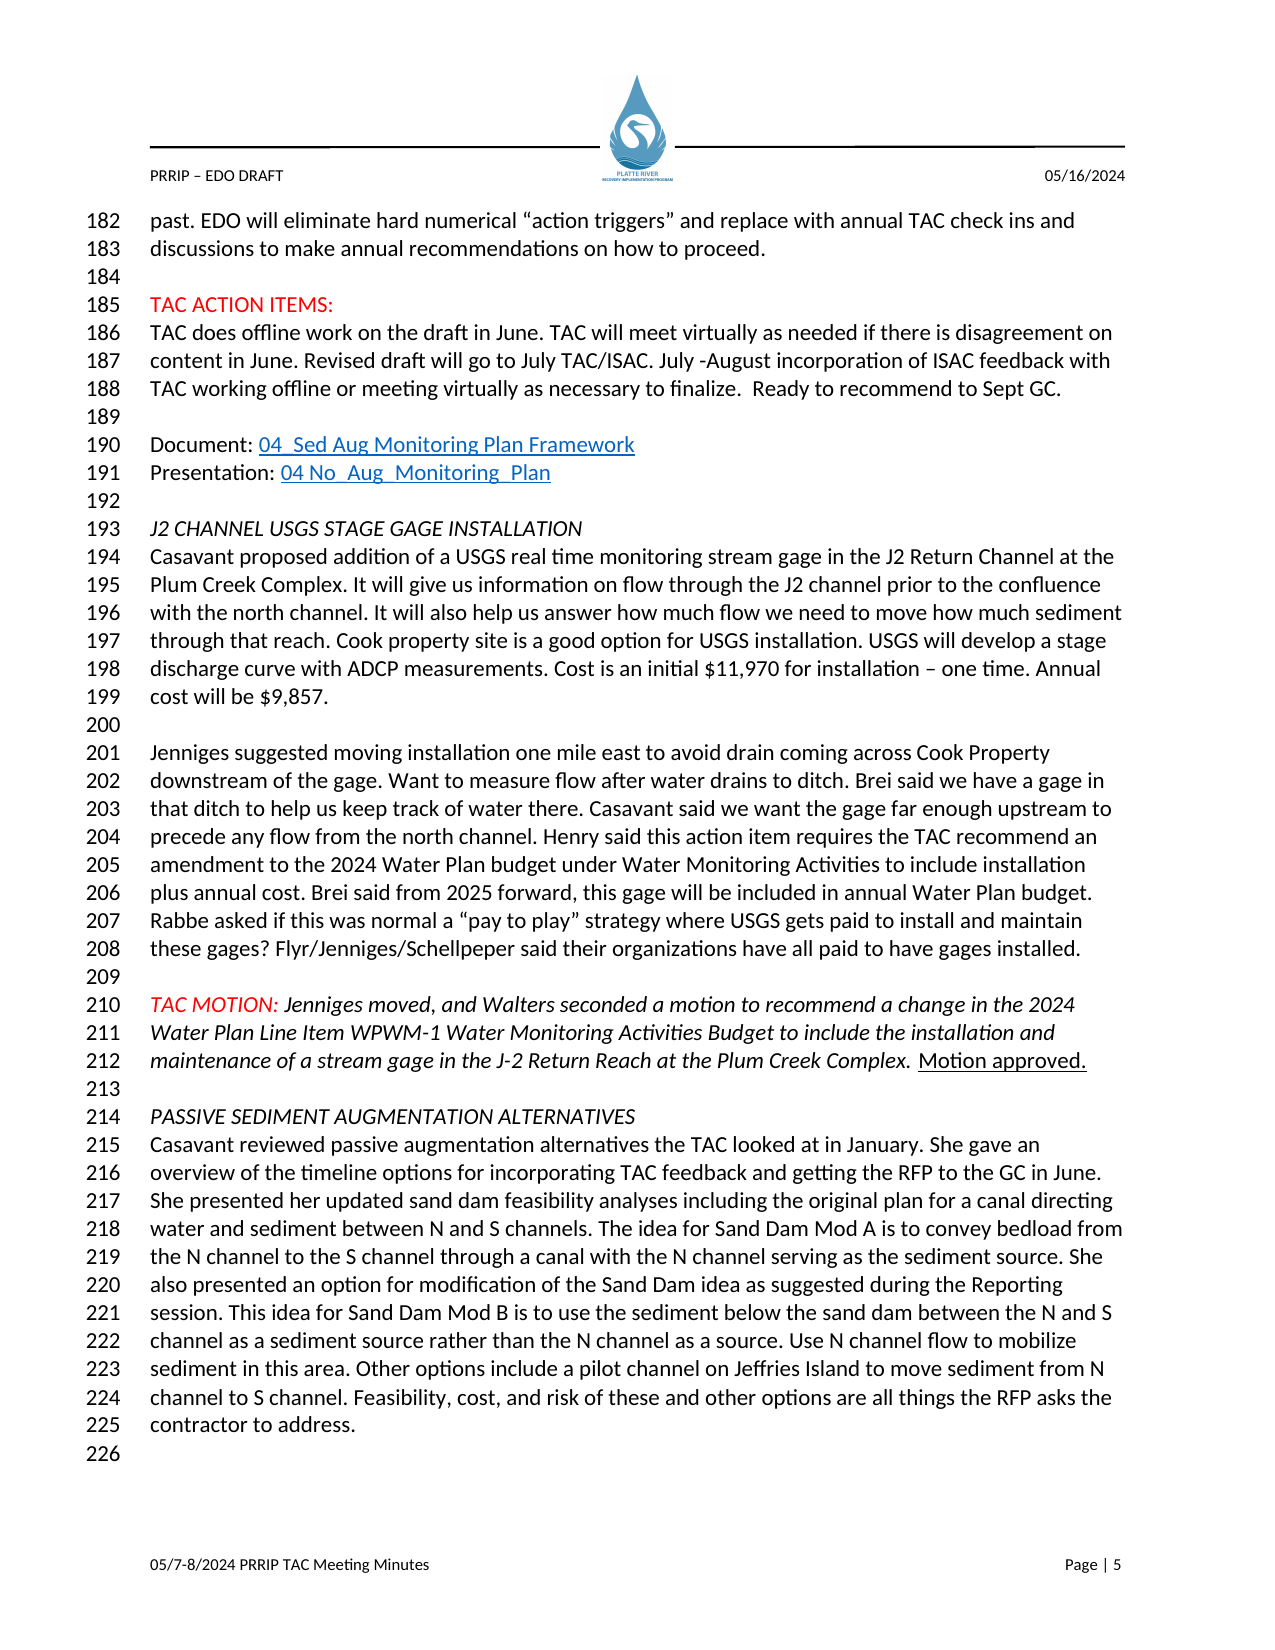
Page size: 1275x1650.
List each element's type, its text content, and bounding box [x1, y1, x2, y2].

text J2 CHANNEL USGS STAGE GAGE INSTALLATION [150, 514, 1125, 542]
text Casavant proposed addition of a USGS real time monitoring stream gage in the J2 Return Channel at the Plum Creek Complex. It will give us information on flow through the J2 channel prior to the confluence with the north channel. It will also help us answer how much flow we need to move how much sediment through that reach. Cook property site is a good option for USGS installation. USGS will develop a stage discharge curve with ADCP measurements. Cost is an initial $11,970 for installation – one time. Annual cost will be $9,857. [150, 542, 1125, 710]
picture [602, 75, 673, 182]
text TAC does offline work on the draft in June. TAC will meet virtually as needed if there is disagreement on content in June. Revised draft will go to July TAC/ISAC. July -August incorporation of ISAC feedback with TAC working offline or meeting virtually as necessary to finalize. Ready to recommend to Sept GC. [150, 318, 1125, 402]
text Presentation: 04 No_Aug_Monitoring_Plan [150, 458, 1125, 486]
text Document: 04_Sed Aug Monitoring Plan Framework [150, 430, 1125, 458]
text PASSIVE SEDIMENT AUGMENTATION ALTERNATIVES [150, 1102, 1125, 1130]
text TAC ACTION ITEMS: [150, 290, 1125, 318]
text Casavant reviewed passive augmentation alternatives the TAC looked at in January. She gave an overview of the timeline options for incorporating TAC feedback and getting the RFP to the GC in June. She presented her updated sand dam feasibility analyses including the original plan for a canal directing water and sediment between N and S channels. The idea for Sand Dam Mod A is to convey bedload from the N channel to the S channel through a canal with the N channel serving as the sediment source. She also presented an option for modification of the Sand Dam idea as suggested during the Reporting session. This idea for Sand Dam Mod B is to use the sediment below the sand dam between the N and S channel as a sediment source rather than the N channel as a source. Use N channel flow to mobilize sediment in this area. Other options include a pilot channel on Jeffries Island to move sediment from N channel to S channel. Feasibility, cost, and risk of these and other options are all things the RFP asks the contractor to address. [150, 1130, 1125, 1439]
text TAC MOTION: Jenniges moved, and Walters seconded a motion to recommend a change in the 2024 Water Plan Line Item WPWM-1 Water Monitoring Activities Budget to include the installation and maintenance of a stream gage in the J-2 Return Reach at the Plum Creek Complex. Motion approved. [150, 990, 1125, 1074]
text Jenniges suggested moving installation one mile east to avoid drain coming across Cook Property downstream of the gage. Want to measure flow after water drains to ditch. Brei said we have a gage in that ditch to help us keep track of water there. Casavant said we want the gage far enough upstream to precede any flow from the north channel. Henry said this action item requires the TAC recommend an amendment to the 2024 Water Plan budget under Water Monitoring Activities to include installation plus annual cost. Brei said from 2025 forward, this gage will be included in annual Water Plan budget. Rabbe asked if this was normal a “pay to play” strategy where USGS gets paid to install and maintain these gages? Flyr/Jenniges/Schellpeper said their organizations have all paid to have gages installed. [150, 738, 1125, 962]
